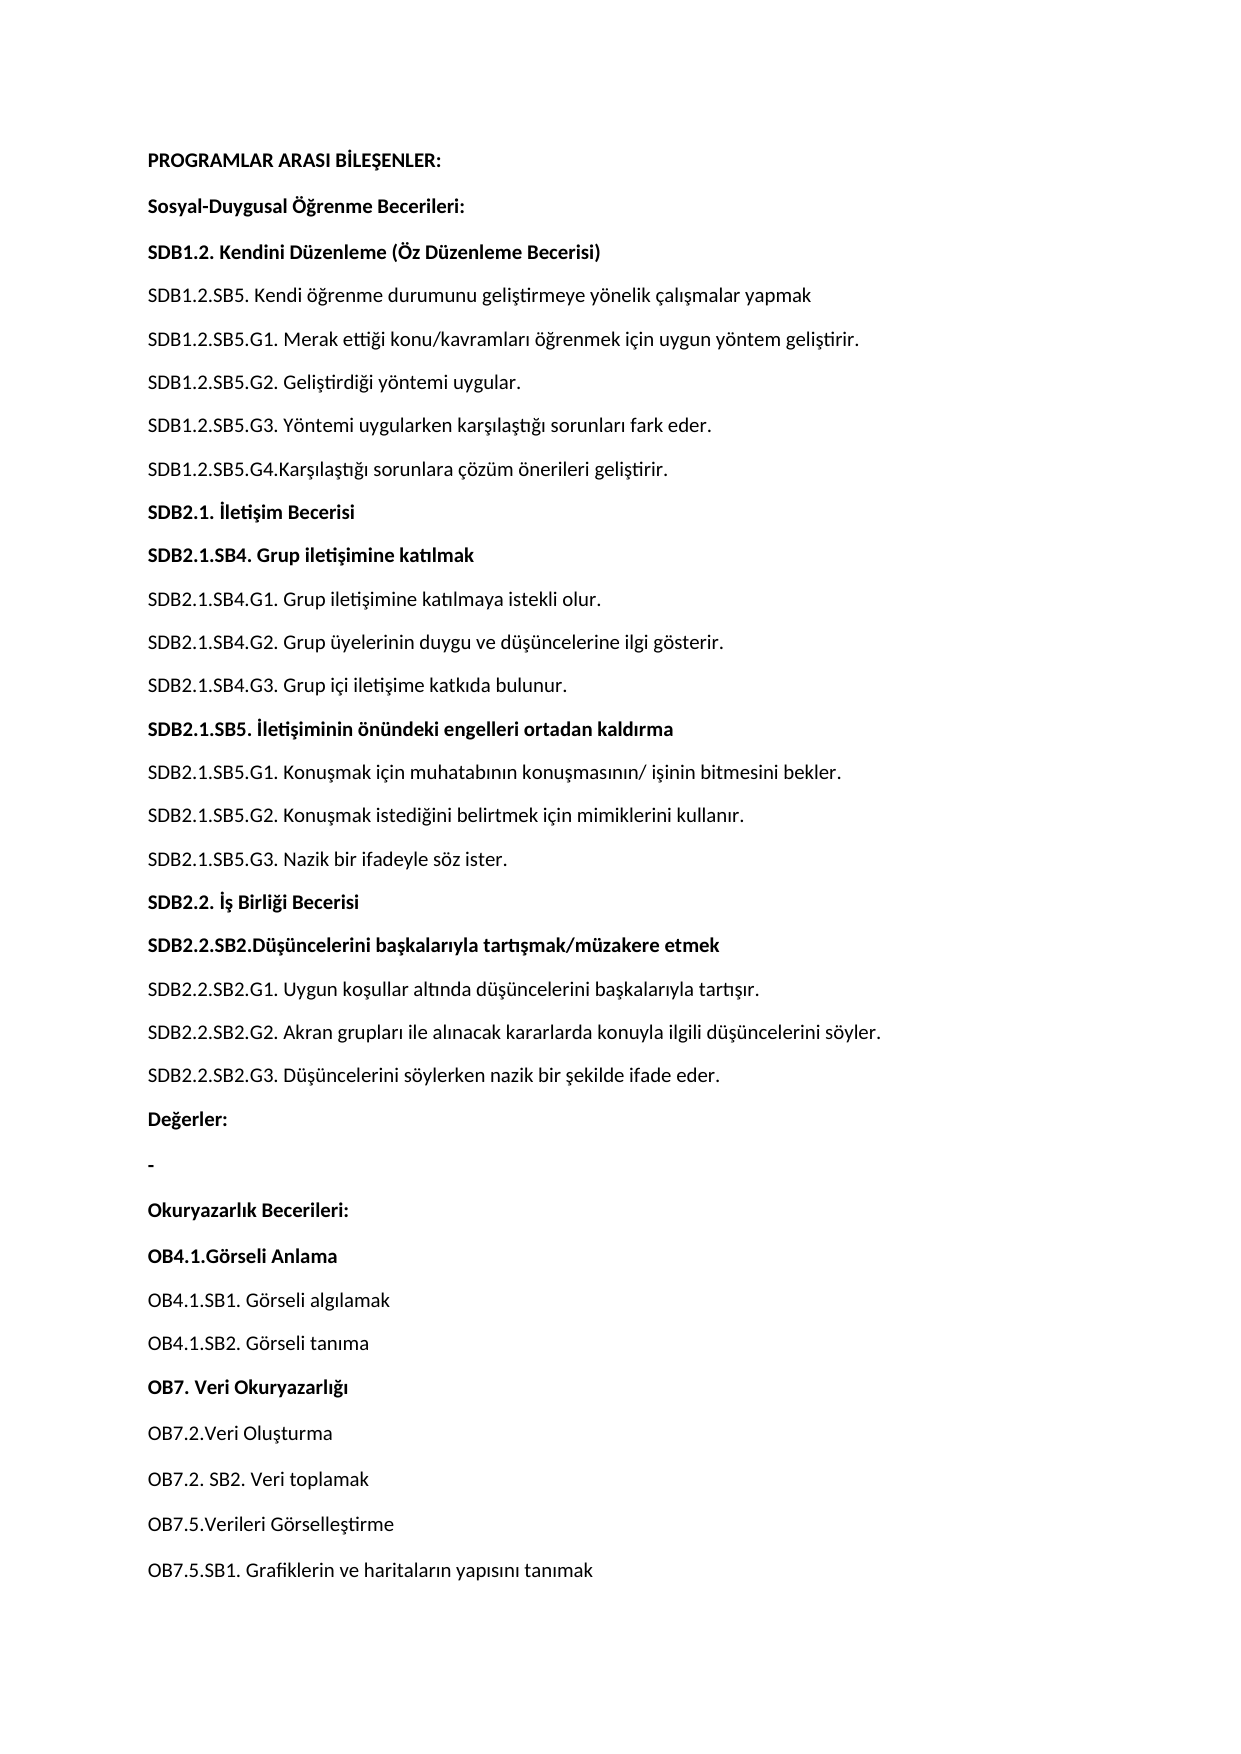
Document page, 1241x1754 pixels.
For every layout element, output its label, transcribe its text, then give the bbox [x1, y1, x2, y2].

text SDB2.1.SB5.G1. Konuşmak için muhatabının konuşmasının/ işinin bitmesini bekler. [148, 759, 1093, 785]
text SDB1.2.SB5.G4.Karşılaştığı sorunlara çözüm önerileri geliştirir. [148, 456, 1093, 481]
text SDB2.2.SB2.Düşüncelerini başkalarıyla tartışmak/müzakere etmek [148, 933, 1093, 958]
text SDB2.1.SB5.G3. Nazik bir ifadeyle söz ister. [148, 846, 1093, 871]
text OB7.2. SB2. Veri toplamak [148, 1466, 1093, 1491]
text OB7. Veri Okuryazarlığı [148, 1374, 1093, 1399]
text Okuryazarlık Becerileri: [148, 1198, 1093, 1223]
text SDB1.2.SB5.G3. Yöntemi uygularken karşılaştığı sorunları fark eder. [148, 413, 1093, 438]
text SDB2.1.SB5.G2. Konuşmak istediğini belirtmek için mimiklerini kullanır. [148, 803, 1093, 828]
text SDB2.2. İş Birliği Becerisi [148, 889, 1093, 915]
text OB4.1.SB2. Görseli tanıma [148, 1331, 1093, 1356]
text SDB2.2.SB2.G3. Düşüncelerini söylerken nazik bir şekilde ifade eder. [148, 1063, 1093, 1088]
text SDB2.1.SB4.G1. Grup iletişimine katılmaya istekli olur. [148, 586, 1093, 611]
text Değerler: [148, 1106, 1093, 1131]
text SDB2.2.SB2.G1. Uygun koşullar altında düşüncelerini başkalarıyla tartışır. [148, 976, 1093, 1001]
text SDB1.2.SB5. Kendi öğrenme durumunu geliştirmeye yönelik çalışmalar yapmak [148, 283, 1093, 308]
text SDB2.1.SB4. Grup iletişimine katılmak [148, 543, 1093, 568]
text OB7.5.SB1. Grafiklerin ve haritaların yapısını tanımak [148, 1557, 1093, 1583]
text SDB1.2.SB5.G2. Geliştirdiği yöntemi uygular. [148, 369, 1093, 395]
text PROGRAMLAR ARASI BİLEŞENLER: [148, 148, 1093, 173]
text OB7.2.Veri Oluşturma [148, 1420, 1093, 1445]
text OB4.1.Görseli Anlama [148, 1243, 1093, 1269]
text SDB2.1.SB4.G2. Grup üyelerinin duygu ve düşüncelerine ilgi gösterir. [148, 629, 1093, 655]
text SDB2.1.SB4.G3. Grup içi iletişime katkıda bulunur. [148, 673, 1093, 698]
text SDB2.1.SB5. İletişiminin önündeki engelleri ortadan kaldırma [148, 716, 1093, 741]
text - [148, 1152, 1093, 1177]
text SDB1.2.SB5.G1. Merak ettiği konu/kavramları öğrenmek için uygun yöntem geliştirir. [148, 326, 1093, 351]
text OB7.5.Verileri Görselleştirme [148, 1512, 1093, 1537]
text Sosyal-Duygusal Öğrenme Becerileri: [148, 193, 1093, 219]
text OB4.1.SB1. Görseli algılamak [148, 1287, 1093, 1312]
text SDB1.2. Kendini Düzenleme (Öz Düzenleme Becerisi) [148, 239, 1093, 265]
text SDB2.2.SB2.G2. Akran grupları ile alınacak kararlarda konuyla ilgili düşüncelerini söyler. [148, 1019, 1093, 1045]
text SDB2.1. İletişim Becerisi [148, 499, 1093, 525]
